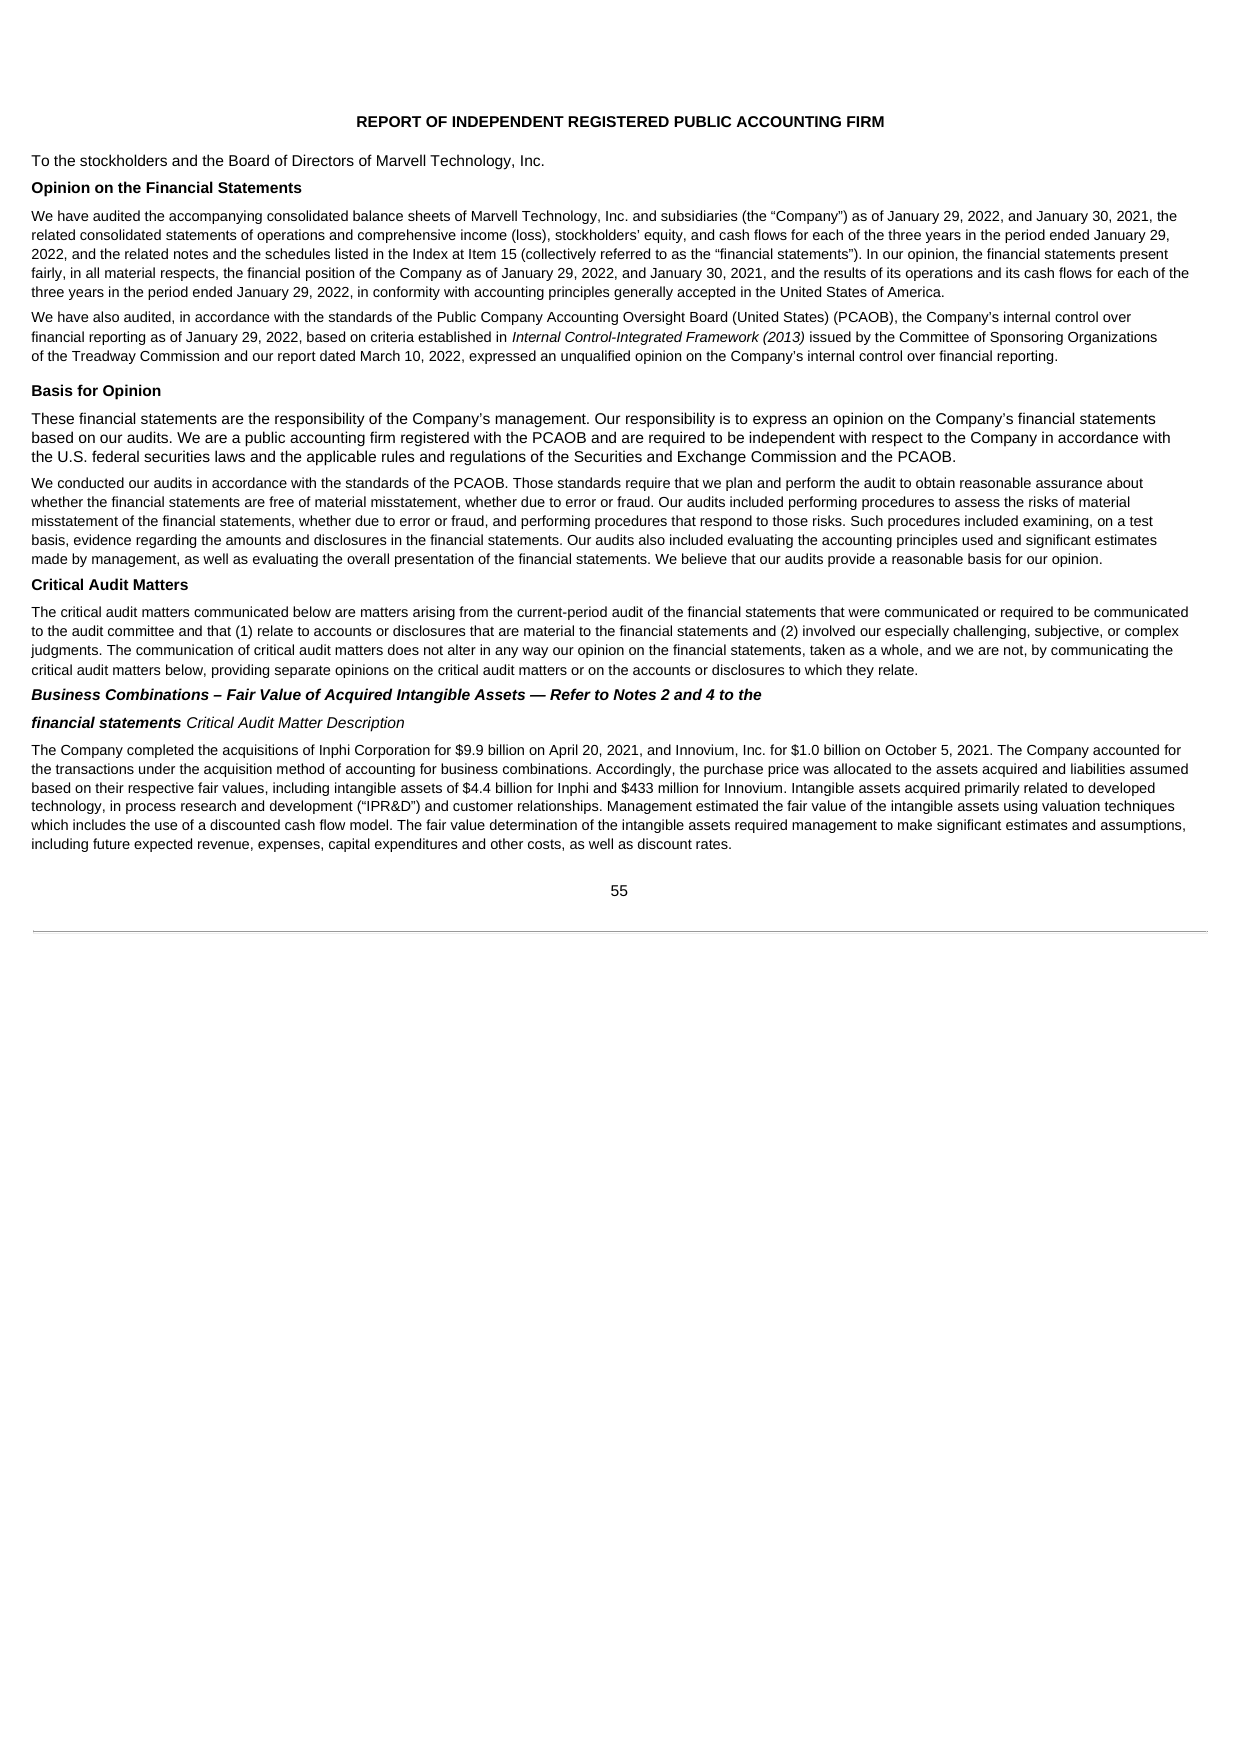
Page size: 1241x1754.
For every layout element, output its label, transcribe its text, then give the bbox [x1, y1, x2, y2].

picture [30, 929, 1209, 936]
text 55 [31, 881, 1207, 899]
text These financial statements are the responsibility of the Company’s management. Our responsibility is to express an opinion on the Company’s financial statements based on our audits. We are a public accounting firm registered with the PCAOB and are required to be independent with respect to the Company in accordance with the U.S. federal securities laws and the applicable rules and regulations of the Securities and Exchange Commission and the PCAOB. [31, 410, 1186, 466]
text Critical Audit Matters [31, 575, 1205, 593]
text REPORT OF INDEPENDENT REGISTERED PUBLIC ACCOUNTING FIRM [356, 112, 1205, 130]
text The Company completed the acquisitions of Inphi Corporation for $9.9 billion on April 20, 2021, and Innovium, Inc. for $1.0 billion on October 5, 2021. The Company accounted for the transactions under the acquisition method of accounting for business combinations. Accordingly, the purchase price was allocated to the assets acquired and liabilities assumed based on their respective fair values, including intangible assets of $4.4 billion for Inphi and $433 million for Innovium. Intangible assets acquired primarily related to developed technology, in process research and development (“IPR&D”) and customer relationships. Management estimated the fair value of the intangible assets using valuation techniques which includes the use of a discounted cash flow model. The fair value determination of the intangible assets required management to make significant estimates and assumptions, including future expected revenue, expenses, capital expenditures and other costs, as well as discount rates. [31, 742, 1201, 853]
text We conducted our audits in accordance with the standards of the PCAOB. Those standards require that we plan and perform the audit to obtain reasonable assurance about whether the financial statements are free of material misstatement, whether due to error or fraud. Our audits included performing procedures to assess the risks of material misstatement of the financial statements, whether due to error or fraud, and performing procedures that respond to those risks. Such procedures included examining, on a test basis, evidence regarding the amounts and disclosures in the financial statements. Our audits also included evaluating the accounting principles used and significant estimates made by management, as well as evaluating the overall presentation of the financial statements. We believe that our audits provide a reasonable basis for our opinion. [31, 474, 1186, 567]
text Basis for Opinion [31, 382, 1205, 399]
text We have audited the accompanying consolidated balance sheets of Marvell Technology, Inc. and subsidiaries (the “Company”) as of January 29, 2022, and January 30, 2021, the related consolidated statements of operations and comprehensive income (loss), stockholders’ equity, and cash flows for each of the three years in the period ended January 29, 2022, and the related notes and the schedules listed in the Index at Item 15 (collectively referred to as the “financial statements”). In our opinion, the financial statements present fairly, in all material respects, the financial position of the Company as of January 29, 2022, and January 30, 2021, and the results of its operations and its cash flows for each of the three years in the period ended January 29, 2022, in conformity with accounting principles generally accepted in the United States of America. [31, 207, 1199, 300]
text Opinion on the Financial Statements [31, 179, 1205, 197]
text We have also audited, in accordance with the standards of the Public Company Accounting Oversight Board (United States) (PCAOB), the Company’s internal control over financial reporting as of January 29, 2022, based on criteria established in Internal Control-Integrated Framework (2013) issued by the Committee of Sponsoring Organizations of the Treadway Commission and our report dated March 10, 2022, expressed an unqualified opinion on the Company’s internal control over financial reporting. [31, 308, 1165, 365]
text To the stockholders and the Board of Directors of Marvell Technology, Inc. [31, 152, 1205, 170]
text The critical audit matters communicated below are matters arising from the current-period audit of the financial statements that were communicated or required to be communicated to the audit committee and that (1) relate to accounts or disclosures that are material to the financial statements and (2) involved our especially challenging, subjective, or complex judgments. The communication of critical audit matters does not alter in any way our opinion on the financial statements, taken as a whole, and we are not, by communicating the critical audit matters below, providing separate opinions on the critical audit matters or on the accounts or disclosures to which they relate. [31, 603, 1205, 678]
text Business Combinations – Fair Value of Acquired Intangible Assets — Refer to Notes 2 and 4 to the financial statements Critical Audit Matter Description [31, 686, 792, 732]
